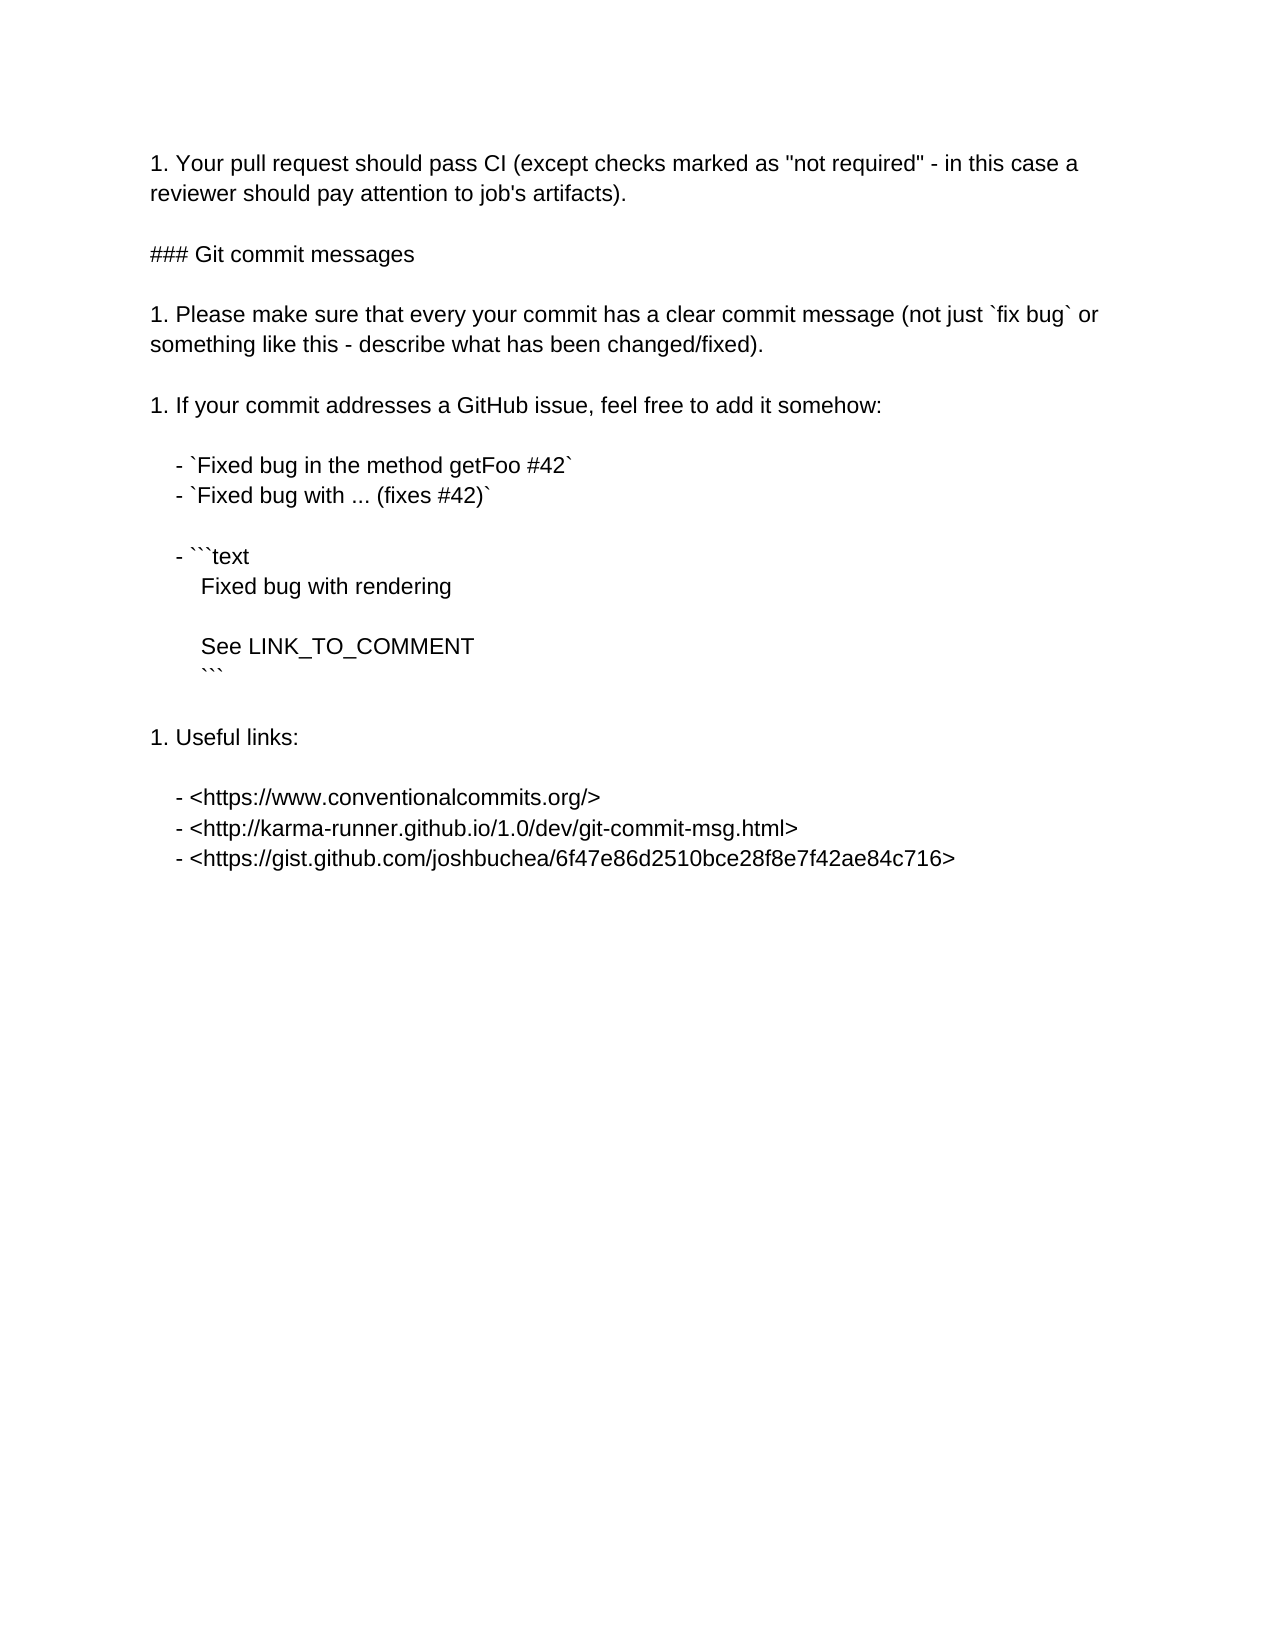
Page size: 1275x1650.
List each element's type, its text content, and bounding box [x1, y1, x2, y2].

text - `Fixed bug in the method getFoo #42` [150, 452, 1125, 478]
text See LINK_TO_COMMENT [150, 633, 1125, 660]
text - <http://karma-runner.github.io/1.0/dev/git-commit-msg.html> [150, 814, 1125, 841]
text ### Git commit messages [150, 241, 1125, 267]
text 1. Your pull request should pass CI (except checks marked as "not required" - in this case a reviewer should pay attention to job's artifacts). [150, 150, 1125, 207]
text - <https://gist.github.com/joshbuchea/6f47e86d2510bce28f8e7f42ae84c716> [150, 845, 1125, 871]
text Fixed bug with rendering [150, 573, 1125, 599]
text ``` [150, 663, 1125, 690]
text - <https://www.conventionalcommits.org/> [150, 784, 1125, 811]
text 1. If your commit addresses a GitHub issue, feel free to add it somehow: [150, 392, 1125, 418]
text - `Fixed bug with ... (fixes #42)` [150, 482, 1125, 509]
text - ```text [150, 543, 1125, 569]
text 1. Useful links: [150, 724, 1125, 750]
text 1. Please make sure that every your commit has a clear commit message (not just `fix bug` or something like this - describe what has been changed/fixed). [150, 301, 1125, 358]
